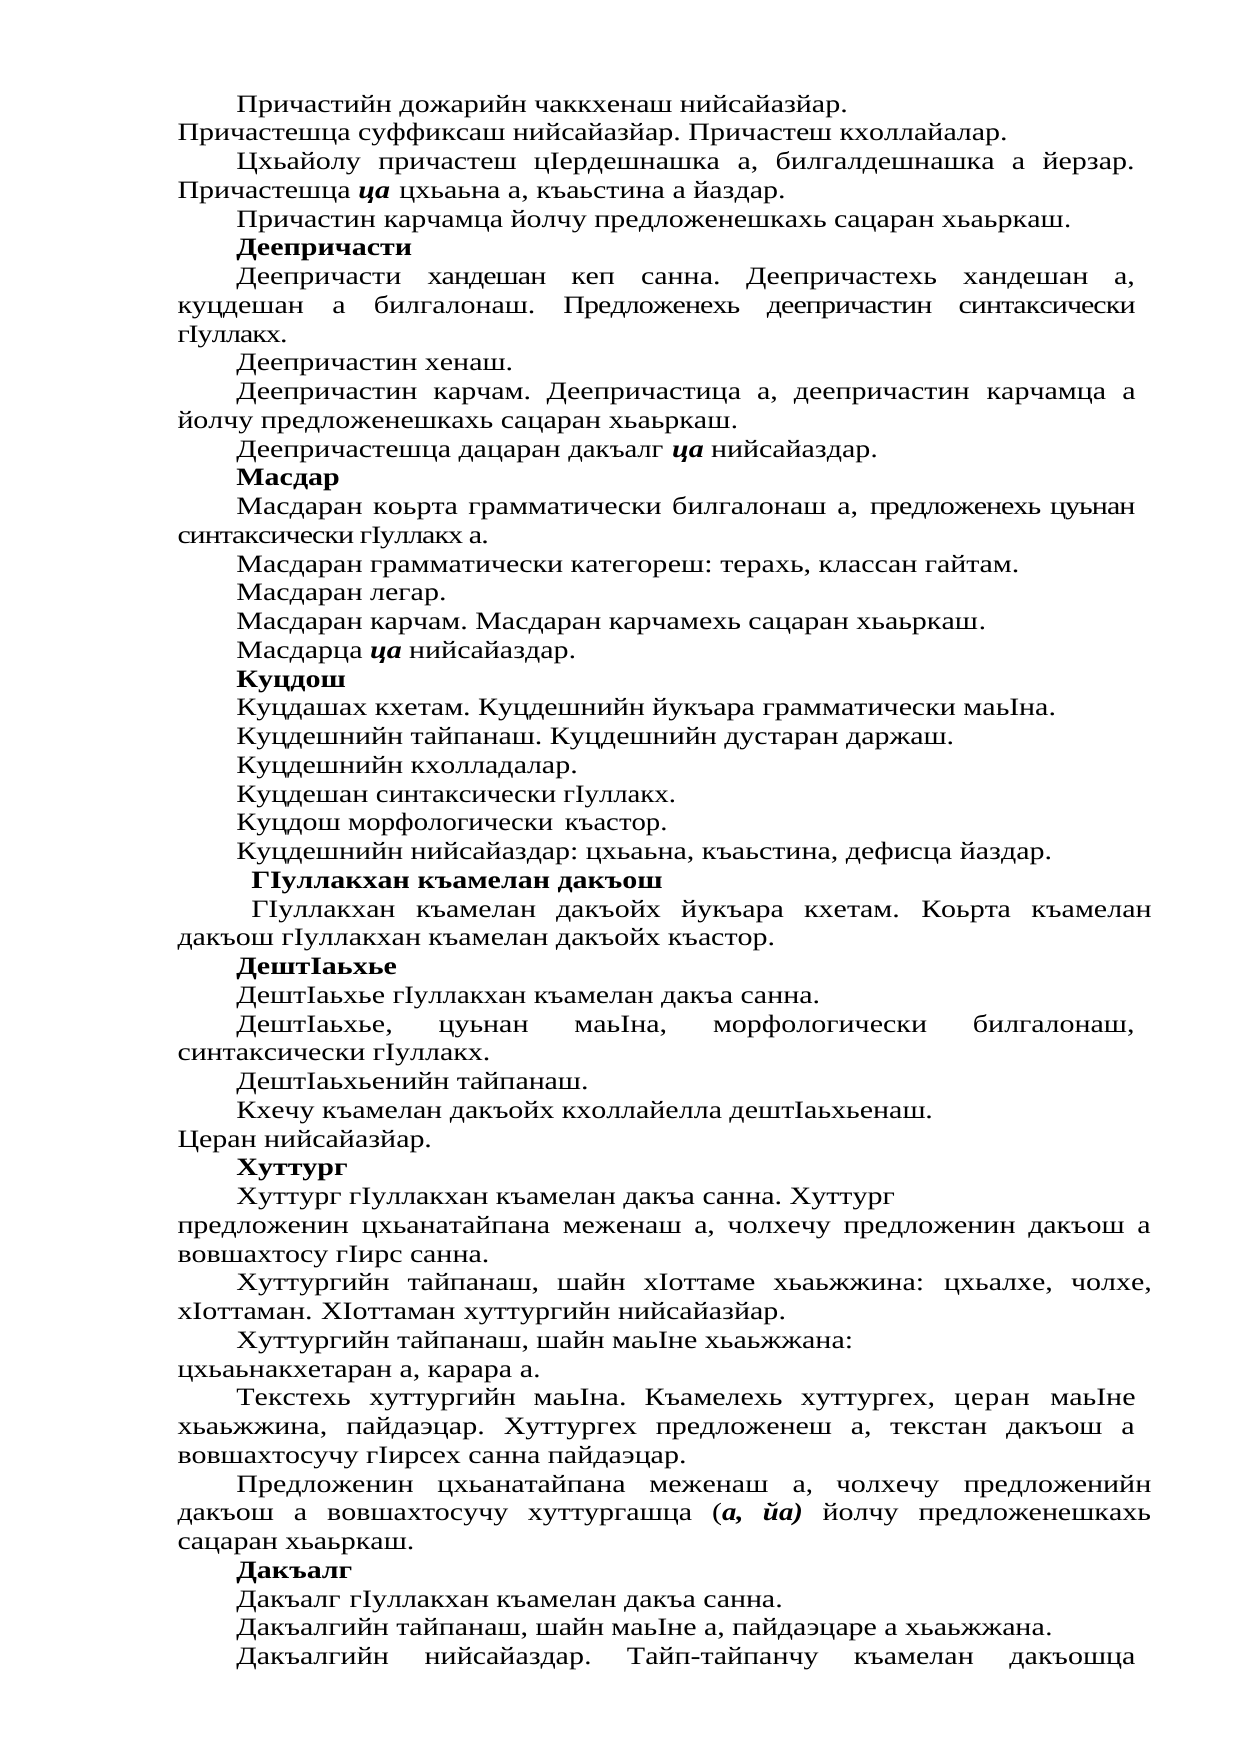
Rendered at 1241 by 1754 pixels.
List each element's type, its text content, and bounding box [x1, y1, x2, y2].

text Церан нийсайазйар. [177, 1124, 1136, 1152]
text ДештIаьхьенийн тайпанаш. [177, 1066, 1136, 1095]
text ГIуллакхан къамелан дакъойх йукъара кхетам. Коьрта къамелан дакъош гIуллакхан къамелан дакъойх къастор. [177, 894, 1152, 951]
text цхьаьнакхетаран а, карара а. [177, 1354, 1136, 1382]
text Масдаран легар. [177, 577, 1136, 606]
text Деепричастешца дацаран дакъалг ца нийсайаздар. [177, 434, 1136, 462]
text Масдаран коьрта грамматически билгалонаш а, предложенехь цуьнан синтаксически гIуллакх а. [177, 491, 1136, 549]
text ДештIаьхье гIуллакхан къамелан дакъа санна. [177, 980, 1136, 1009]
text Хуттургийн тайпанаш, шайн маьIне хьаьжжана: [177, 1325, 1136, 1354]
text Деепричасти хандешан кеп санна. Деепричастехь хандешан а, куцдешан а билгалонаш. Предложенехь деепричастин синтаксически гIуллакх. [177, 261, 1136, 347]
text Хуттург [177, 1152, 1152, 1181]
text Причастин карчамца йолчу предложенешкахь сацаран хьаьркаш. [177, 204, 1135, 232]
text Текстехь хуттургийн маьIна. Къамелехь хуттургех, церан маьIне хьаьжжина, пайдаэцар. Хуттургех предложенеш а, текстан дакъош а вовшахтосучу гIирсех санна пайдаэцар. [177, 1382, 1136, 1469]
text ДештIаьхье, цуьнан маьIна, морфологически билгалонаш, синтаксически гIуллакх. [177, 1009, 1136, 1066]
text Цхьайолу причастеш цIердешнашка а, билгалдешнашка а йерзар. Причастешца ца цхьаьна а, къаьстина а йаздар. [177, 146, 1135, 204]
text Деепричасти [177, 232, 1136, 261]
text Хуттургийн тайпанаш, шайн хIоттаме хьаьжжина: цхьалхе, чолхе, хIоттаман. ХIоттаман хуттургийн нийсайазйар. [177, 1267, 1152, 1325]
text Масдарца ца нийсайаздар. [177, 635, 1152, 664]
text Дакъалг [177, 1555, 1152, 1584]
text Куцдош морфологически къастор. [177, 807, 948, 836]
text Куцдош [177, 664, 1152, 692]
text ГIуллакхан къамелан дакъош [177, 865, 1152, 894]
text Причастийн дожарийн чаккхенаш нийсайазйар. [177, 89, 1135, 117]
text Масдаран карчам. Масдаран карчамехь сацаран хьаьркаш. [177, 606, 1135, 635]
text Куцдешнийн тайпанаш. Куцдешнийн дустаран даржаш. [177, 721, 1136, 750]
text Куцдашах кхетам. Куцдешнийн йукъара грамматически маьIна. [177, 692, 1152, 721]
text Предложенин цхьанатайпана меженаш а, чолхечу предложенийн дакъош а вовшахтосучу хуттургашца (а, йа) йолчу предложенешкахь сацаран хьаьркаш. [177, 1469, 1152, 1555]
text Деепричастин карчам. Деепричастица а, деепричастин карчамца а йолчу предложенешкахь сацаран хьаьркаш. [177, 376, 1135, 434]
text Масдар [177, 462, 1136, 491]
text ДештIаьхье [177, 951, 1136, 980]
text Куцдешан синтаксически гIуллакх. [177, 779, 1136, 807]
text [177, 1641, 1136, 1670]
text Причастешца суффиксаш нийсайазйар. Причастеш кхоллайалар. [177, 117, 1135, 146]
text Кхечу къамелан дакъойх кхоллайелла дештIаьхьенаш. [177, 1095, 1136, 1124]
text Деепричастин хенаш. [177, 347, 1136, 376]
text Масдаран грамматически категореш: терахь, классан гайтам. [177, 549, 1136, 577]
text предложенин цхьанатайпана меженаш а, чолхечу предложенин дакъош а вовшахтосу гIирс санна. [177, 1210, 1152, 1267]
text Хуттург гIуллакхан къамелан дакъа санна. Хуттург [177, 1181, 1152, 1210]
text Дакъалг гIуллакхан къамелан дакъа санна. [177, 1584, 1152, 1612]
text Куцдешнийн кхолладалар. [177, 750, 1136, 779]
text Куцдешнийн нийсайаздар: цхьаьна, къаьстина, дефисца йаздар. [177, 836, 1136, 865]
text Дакъалгийн тайпанаш, шайн маьIне а, пайдаэцаре а хьаьжжана. [177, 1612, 1136, 1641]
